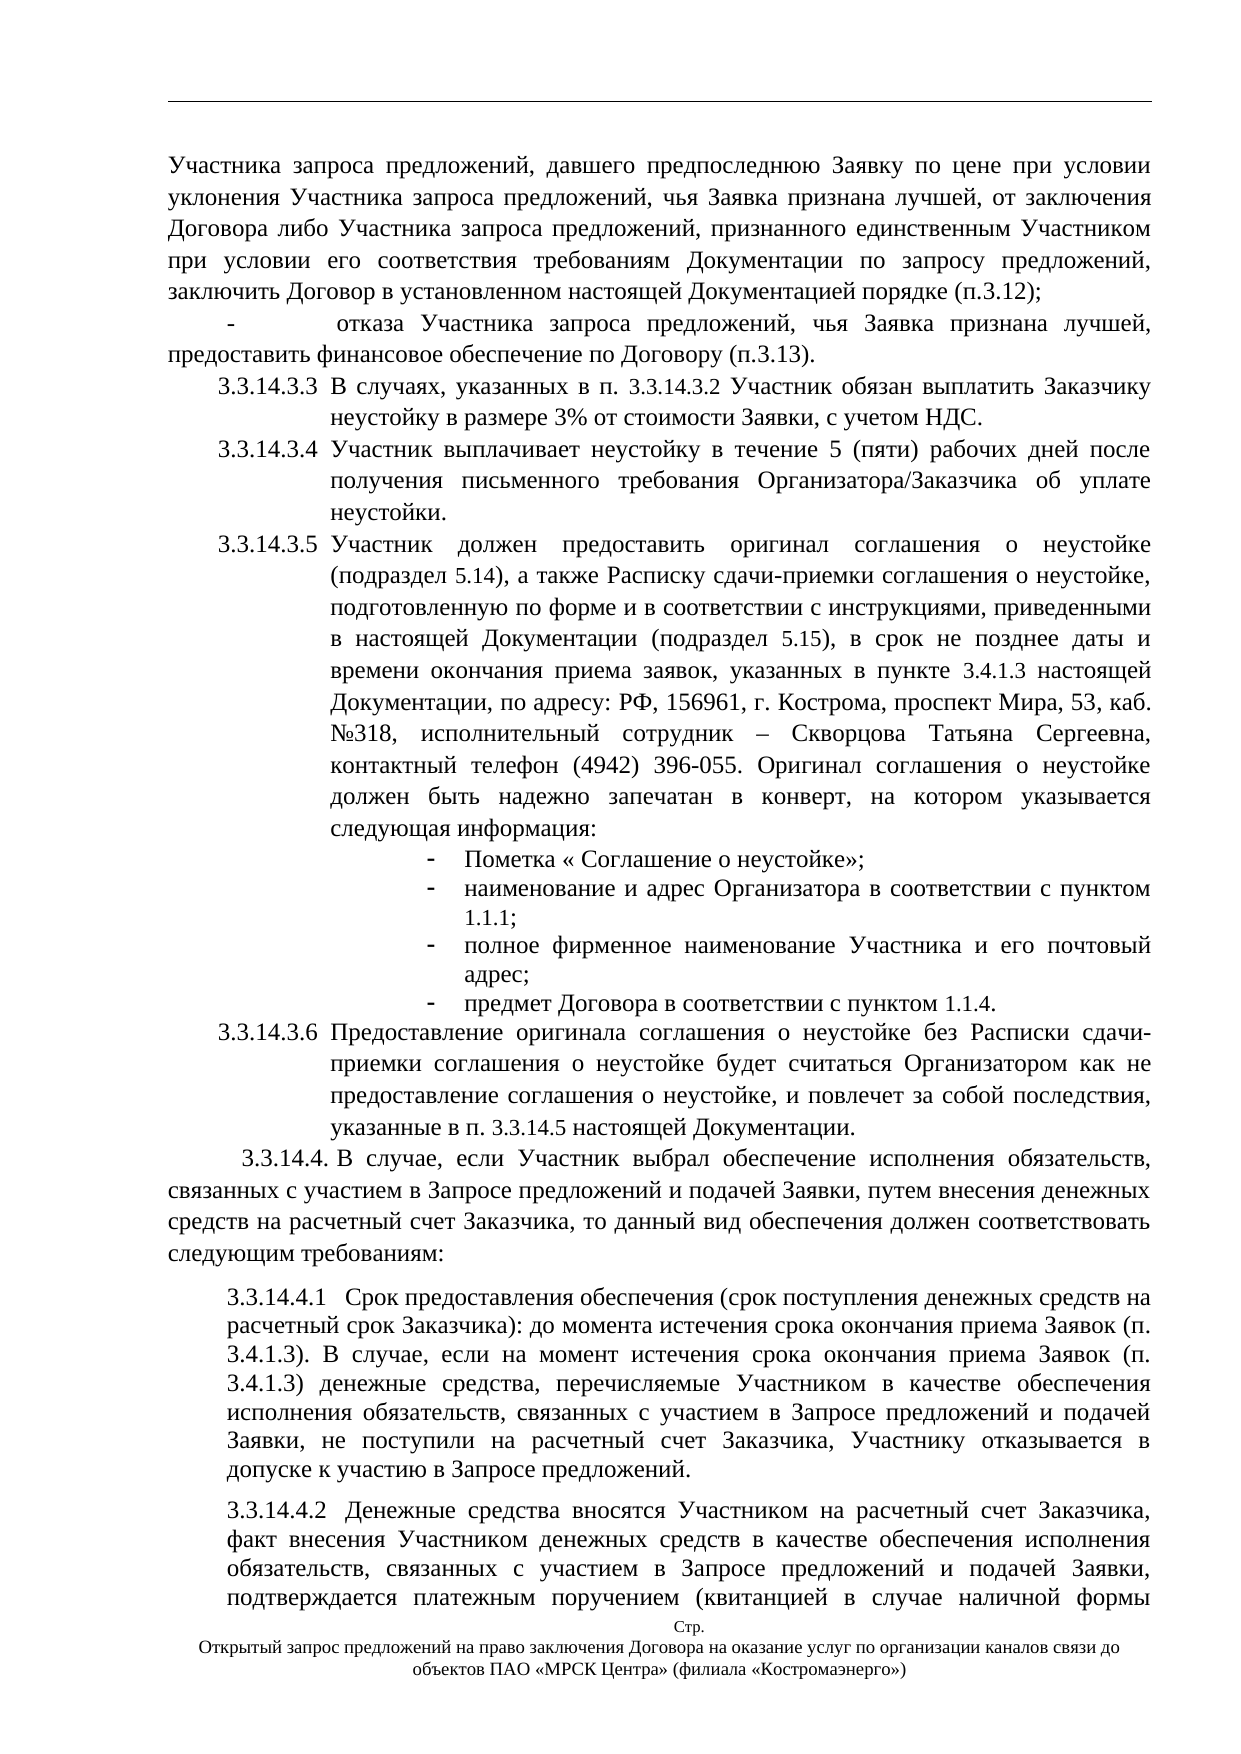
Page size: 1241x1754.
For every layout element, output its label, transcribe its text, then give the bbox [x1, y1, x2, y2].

list Срок предоставления обеспечения (срок поступления денежных средств на расчетный срок Заказчика): до момента истечения срока окончания приема Заявок (п. 3.4.1.3). В случае, если на момент истечения срока окончания приема Заявок (п. 3.4.1.3) денежные средства, перечисляемые Участником в качестве обеспечения исполнения обязательств, связанных с участием в Запросе предложений и подачей Заявки, не поступили на расчетный счет Заказчика, Участнику отказывается в допуске к участию в Запросе предложений. [227, 1282, 1152, 1483]
list Участник выплачивает неустойку в течение 5 (пяти) рабочих дней после получения письменного требования Организатора/Заказчика об уплате неустойки. [218, 434, 1152, 526]
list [168, 150, 1152, 305]
list предмет Договора в соответствии с пунктом 1.1.4. [427, 988, 1152, 1017]
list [227, 1496, 1152, 1611]
list Пометка « Соглашение о неустойке»; [427, 844, 1152, 873]
list Предоставление оригинала соглашения о неустойке без Расписки сдачи-приемки соглашения о неустойке будет считаться Организатором как не предоставление соглашения о неустойке, и повлечет за собой последствия, указанные в п. 3.3.14.5 настоящей Документации. [218, 1017, 1152, 1140]
list отказа Участника запроса предложений, чья Заявка признана лучшей, предоставить финансовое обеспечение по Договору (п.3.13). [168, 308, 1152, 368]
list В случае, если Участник выбрал обеспечение исполнения обязательств, связанных с участием в Запросе предложений и подачей Заявки, путем внесения денежных средств на расчетный счет Заказчика, то данный вид обеспечения должен соответствовать следующим требованиям: [168, 1143, 1152, 1267]
list В случаях, указанных в п. -3.3.14.3.2 Участник обязан выплатить Заказчику неустойку в размере 3% от стоимости Заявки, с учетом НДС. [218, 371, 1152, 431]
list полное фирменное наименование Участника и его почтовый адрес; [427, 931, 1152, 988]
list Участник должен предоставить оригинал соглашения о неустойке (подраздел 5.14), а также Расписку сдачи-приемки соглашения о неустойке, подготовленную по форме и в соответствии с инструкциями, приведенными в настоящей Документации (подраздел 5.15), в срок не позднее даты и времени окончания приема заявок, указанных в пункте 3.4.1.3 настоящей Документации, по адресу: РФ, 156961, г. Кострома, проспект Мира, 53, каб. №318, исполнительный сотрудник – Скворцова Татьяна Сергеевна, контактный телефон (4942) 396-055. Оригинал соглашения о неустойке должен быть надежно запечатан в конверт, на котором указывается следующая информация: [218, 529, 1152, 842]
list наименование и адрес Организатора в соответствии с пунктом 1.1.1; [427, 873, 1152, 931]
